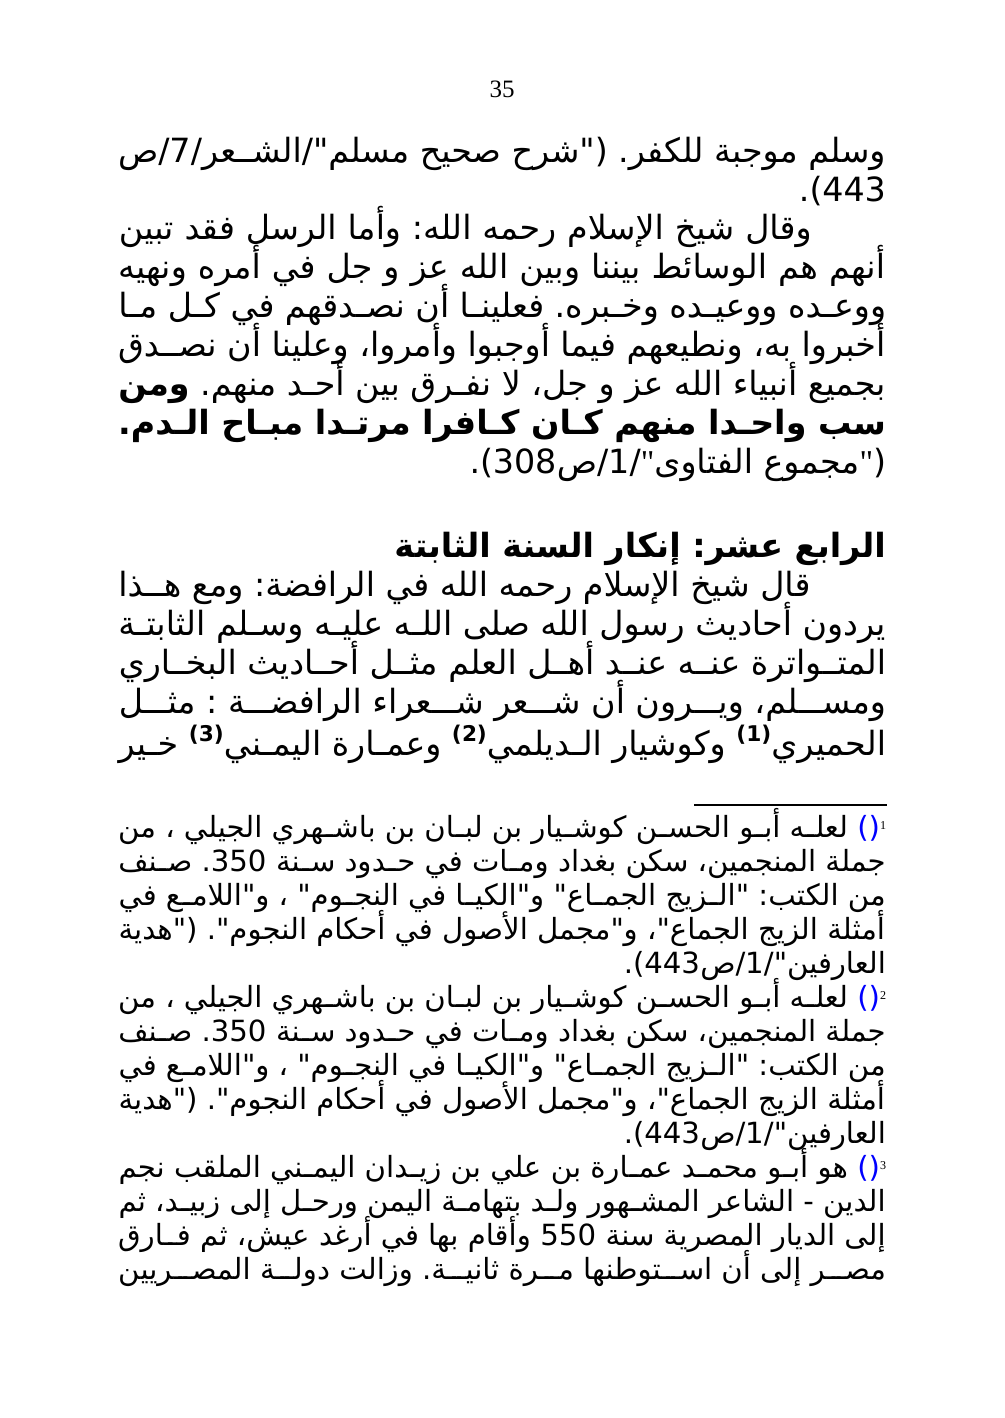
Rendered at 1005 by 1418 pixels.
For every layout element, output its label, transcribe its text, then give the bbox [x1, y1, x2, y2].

text وقال شيخ الإسلام رحمه الله: وأما الرسل فقد تبين أنهم هم الوسائط بيننا وبين الله عز و جل في أمره ونهيه ووعده ووعيده وخبره. فعلينا أن نصدقهم في كل ما أخبروا به، ونطيعهم فيما أوجبوا وأمروا، وعلينا أن نصدق بجميع أنبياء الله عز و جل، لا نفرق بين أحد منهم. ومن سب واحدا منهم كان كافرا مرتدا مباح الدم. ("مجموع الفتاوى"/1/ص308). [118, 209, 886, 481]
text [118, 131, 886, 209]
text قال شيخ الإسلام رحمه الله في الرافضة: ومع هذا يردون أحاديث رسول الله صلى الله عليه وسلم الثابتة المتواترة عنه عند أهل العلم مثل أحاديث البخاري ومسلم، ويرون أن شعر شعراء الرافضة : مثل الحميري() وكوشيار الديلمي() وعمارة اليمني() خير من أحاديث البخاري ومسلم. ("مجموع الفتاوى"/28 /ص 481-482). [118, 566, 886, 764]
text الرابع عشر: إنكار السنة الثابتة [118, 527, 886, 566]
